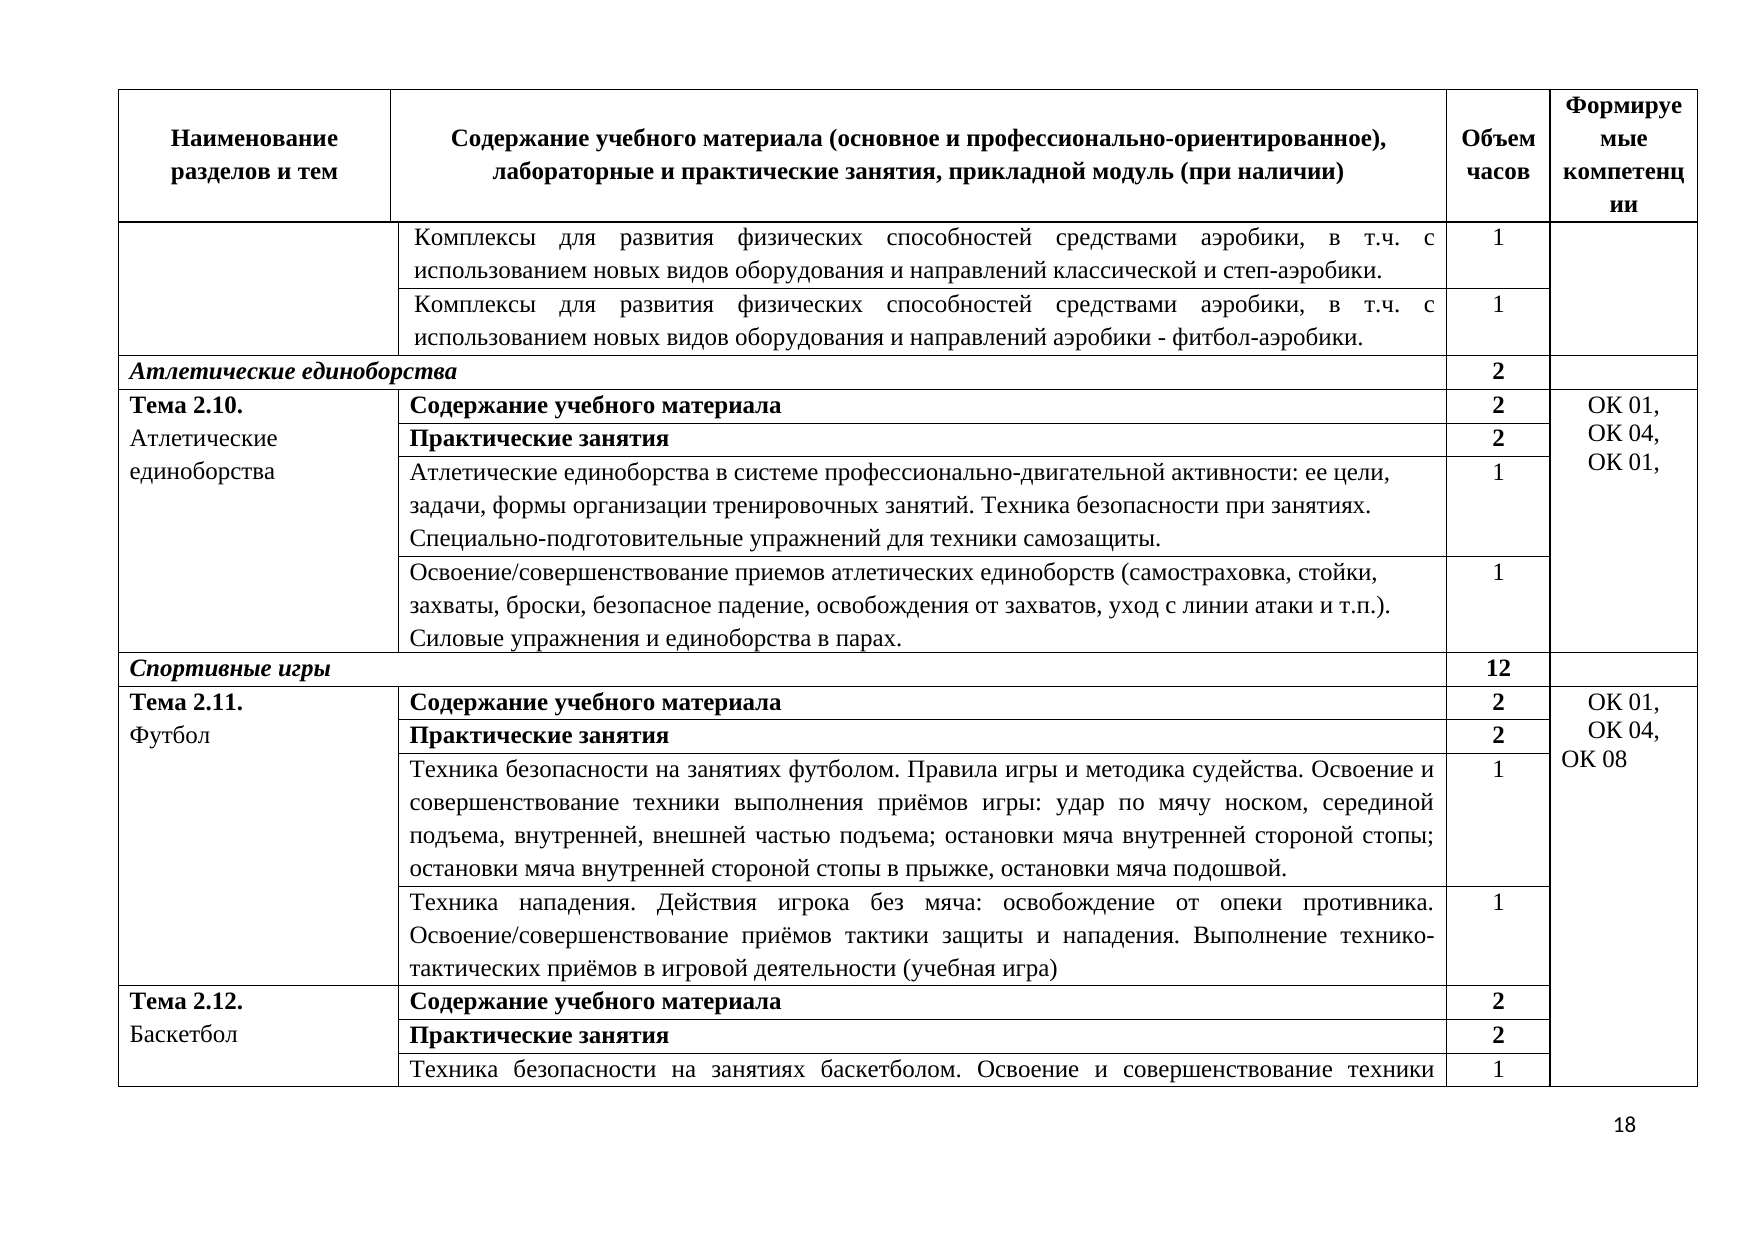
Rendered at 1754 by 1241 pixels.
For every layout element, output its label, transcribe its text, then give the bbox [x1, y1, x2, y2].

table_cell Практические занятия [399, 720, 1446, 753]
table_header Формируемые компетенции [1551, 90, 1697, 221]
table_cell Освоение/совершенствование приемов атлетических единоборств (самостраховка, стойки, захваты, броски, безопасное падение, освобождения от захватов, уход с линии атаки и т.п.). Силовые упражнения и единоборства в парах. [399, 557, 1446, 652]
table_cell 1 [1447, 754, 1549, 886]
table_cell Практические занятия [399, 424, 1446, 456]
table_cell [1551, 356, 1697, 389]
table_cell Практические занятия [399, 1020, 1446, 1053]
table_cell Тема 2.10. Атлетические единоборства [119, 390, 398, 652]
table_cell 1 [1447, 289, 1549, 355]
table_cell 2 [1447, 986, 1549, 1019]
table_cell Атлетические единоборства в системе профессионально-двигательной активности: ее цели, задачи, формы организации тренировочных занятий. Техника безопасности при занятиях. Специально-подготовительные упражнений для техники самозащиты. [399, 457, 1446, 556]
table_cell Тема 2.12. Баскетбол [119, 986, 398, 1086]
table_cell Тема 2.11. Футбол [119, 687, 398, 985]
table_cell ОК 01, ОК 04, ОК 01, [1551, 390, 1697, 652]
table_cell Содержание учебного материала [399, 390, 1446, 422]
table_cell 2 [1447, 424, 1549, 456]
table_cell Содержание учебного материала [399, 687, 1446, 719]
table_cell 2 [1447, 356, 1549, 389]
table_cell Содержание учебного материала [399, 986, 1446, 1019]
table_cell Комплексы для развития физических способностей средствами аэробики, в т.ч. с использованием новых видов оборудования и направлений классической и степ-аэробики. [399, 223, 1446, 288]
table_cell 12 [1447, 653, 1549, 686]
table_cell 2 [1447, 720, 1549, 753]
table_cell 2 [1447, 390, 1549, 422]
table_cell [1551, 653, 1697, 686]
table_cell 1 [1447, 1054, 1549, 1086]
table_cell Техника нападения. Действия игрока без мяча: освобождение от опеки противника. Освоение/совершенствование приёмов тактики защиты и нападения. Выполнение технико-тактических приёмов в игровой деятельности (учебная игра) [399, 887, 1446, 985]
table_cell 1 [1447, 887, 1549, 985]
table_cell Комплексы для развития физических способностей средствами аэробики, в т.ч. с использованием новых видов оборудования и направлений аэробики - фитбол-аэробики. [399, 289, 1446, 355]
table_cell Атлетические единоборства [119, 356, 1446, 389]
table_header Объем часов [1447, 90, 1549, 221]
table_header Содержание учебного материала (основное и профессионально-ориентированное), лабораторные и практические занятия, прикладной модуль (при наличии) [391, 90, 1446, 221]
table_cell Техника безопасности на занятиях футболом. Правила игры и методика судейства. Освоение и совершенствование техники выполнения приёмов игры: удар по мячу носком, серединой подъема, внутренней, внешней частью подъема; остановки мяча внутренней стороной стопы; остановки мяча внутренней стороной стопы в прыжке, остановки мяча подошвой. [399, 754, 1446, 886]
table_cell 2 [1447, 1020, 1549, 1053]
table_cell 2 [1447, 687, 1549, 719]
table_cell Спортивные игры [119, 653, 1446, 686]
table_cell 1 [1447, 457, 1549, 556]
table_header Наименование разделов и тем [119, 90, 390, 221]
table_cell ОК 01, ОК 04, ОК 08 [1551, 687, 1697, 1086]
table_cell 1 [1447, 223, 1549, 288]
table_cell 1 [1447, 557, 1549, 652]
